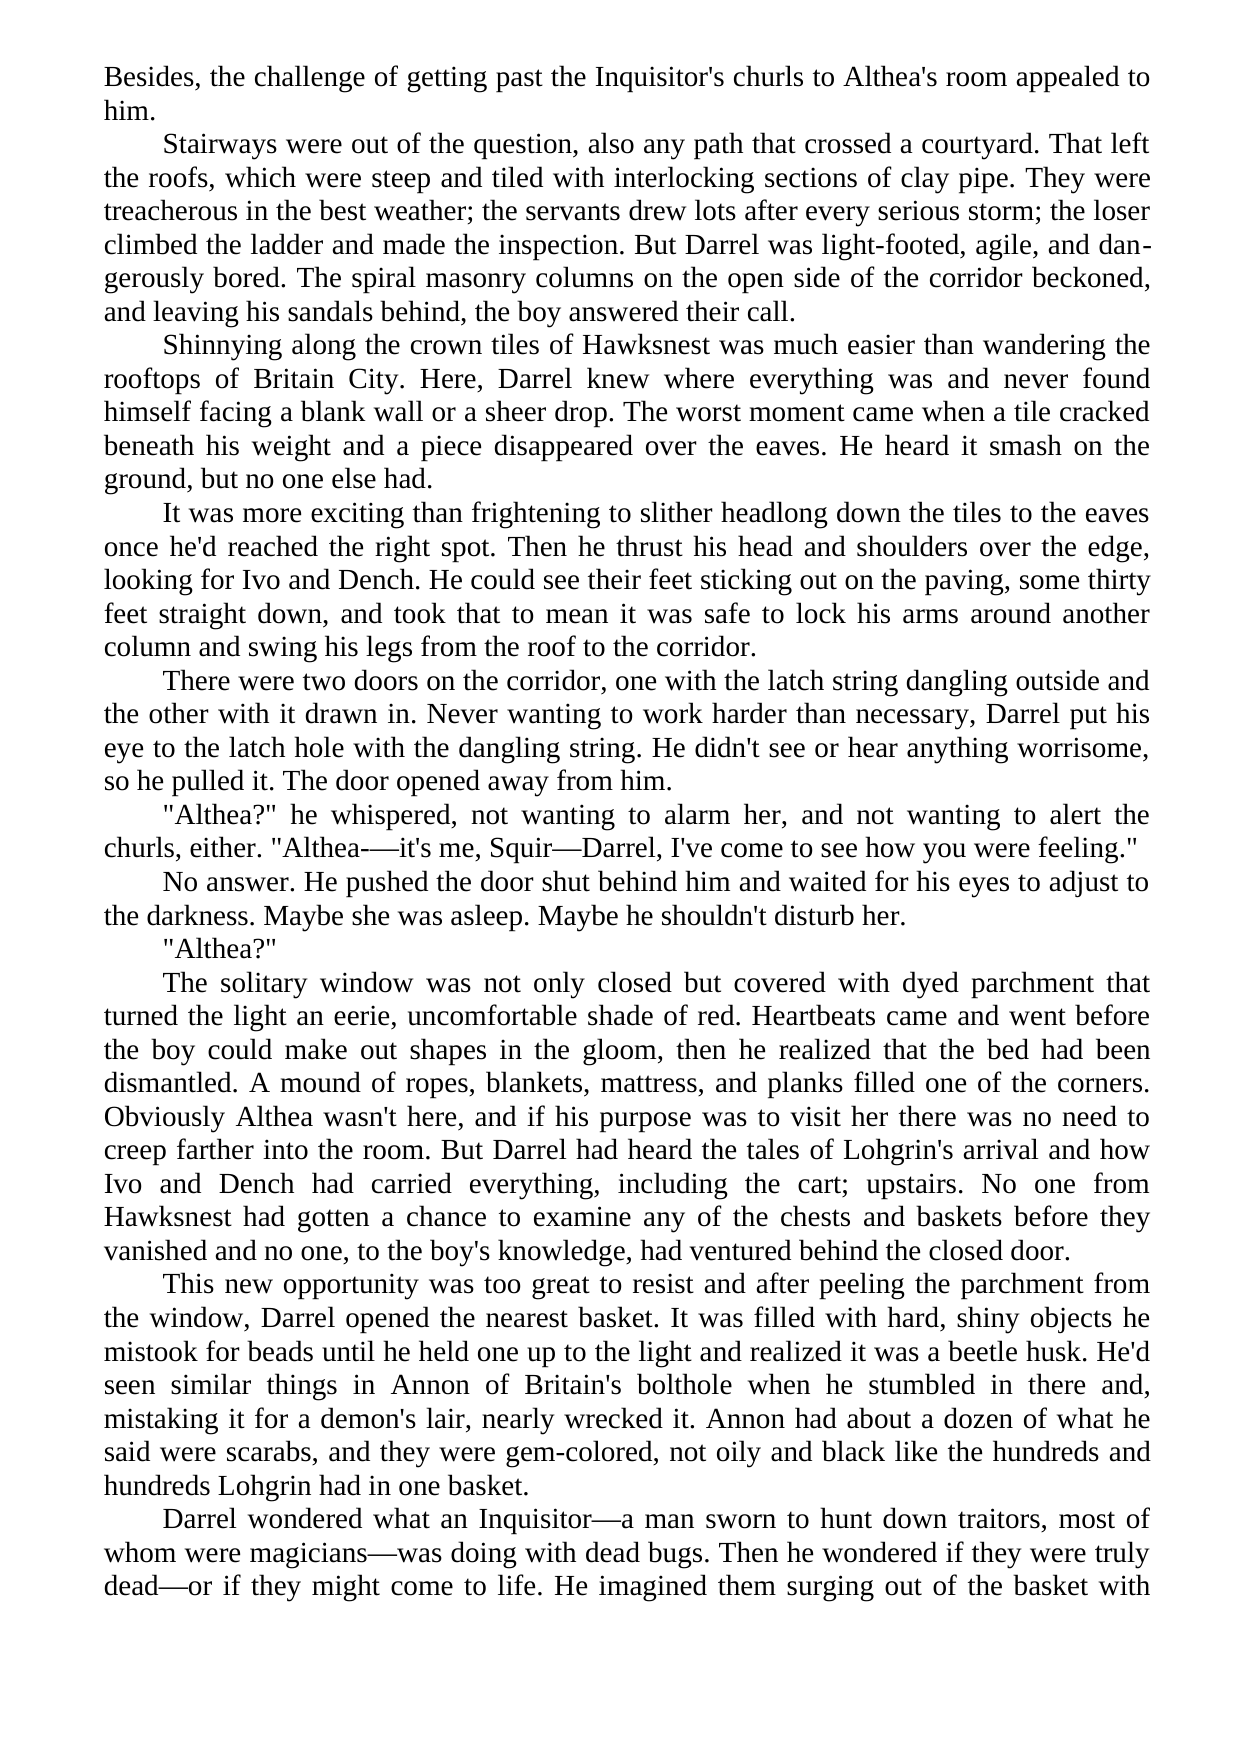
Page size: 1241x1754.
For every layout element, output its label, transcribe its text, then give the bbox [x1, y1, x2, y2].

text "Althea?" he whispered, not wanting to alarm her, and not wanting to alert the churls, either. "Althea-—it's me, Squir—Darrel, I've come to see how you were feeling." [103, 797, 1152, 864]
text No answer. He pushed the door shut behind him and waited for his eyes to adjust to the darkness. Maybe she was asleep. Maybe he shouldn't disturb her. [103, 864, 1152, 931]
text Shinnying along the crown tiles of Hawksnest was much easier than wandering the rooftops of Britain City. Here, Darrel knew where everything was and never found himself facing a blank wall or a sheer drop. The worst moment came when a tile cracked beneath his weight and a piece disappeared over the eaves. He heard it smash on the ground, but no one else had. [103, 327, 1152, 495]
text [103, 59, 1152, 126]
text "Althea?" [103, 931, 1152, 965]
text There were two doors on the corridor, one with the latch string dangling outside and the other with it drawn in. Never wanting to work harder than necessary, Darrel put his eye to the latch hole with the dangling string. He didn't see or hear anything worrisome, so he pulled it. The door opened away from him. [103, 663, 1152, 797]
text Stairways were out of the question, also any path that crossed a courtyard. That left the roofs, which were steep and tiled with interlocking sections of clay pipe. They were treacherous in the best weather; the servants drew lots after every serious storm; the loser climbed the ladder and made the inspection. But Darrel was light-footed, agile, and dangerously bored. The spiral masonry columns on the open side of the corridor beckoned, and leaving his sandals behind, the boy answered their call. [103, 126, 1152, 327]
text It was more exciting than frightening to slither headlong down the tiles to the eaves once he'd reached the right spot. Then he thrust his head and shoulders over the edge, looking for Ivo and Dench. He could see their feet sticking out on the paving, some thirty feet straight down, and took that to mean it was safe to lock his arms around another column and swing his legs from the roof to the corridor. [103, 495, 1152, 663]
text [103, 1501, 1152, 1602]
text The solitary window was not only closed but covered with dyed parchment that turned the light an eerie, uncomfortable shade of red. Heartbeats came and went before the boy could make out shapes in the gloom, then he realized that the bed had been dismantled. A mound of ropes, blankets, mattress, and planks filled one of the corners. Obviously Althea wasn't here, and if his purpose was to visit her there was no need to creep farther into the room. But Darrel had heard the tales of Lohgrin's arrival and how Ivo and Dench had carried everything, including the cart; upstairs. No one from Hawksnest had gotten a chance to examine any of the chests and baskets before they vanished and no one, to the boy's knowledge, had ventured behind the closed door. [103, 965, 1152, 1267]
text This new opportunity was too great to resist and after peeling the parchment from the window, Darrel opened the nearest basket. It was filled with hard, shiny objects he mistook for beads until he held one up to the light and realized it was a beetle husk. He'd seen similar things in Annon of Britain's bolthole when he stumbled in there and, mistaking it for a demon's lair, nearly wrecked it. Annon had about a dozen of what he said were scarabs, and they were gem-colored, not oily and black like the hundreds and hundreds Lohgrin had in one basket. [103, 1267, 1152, 1501]
